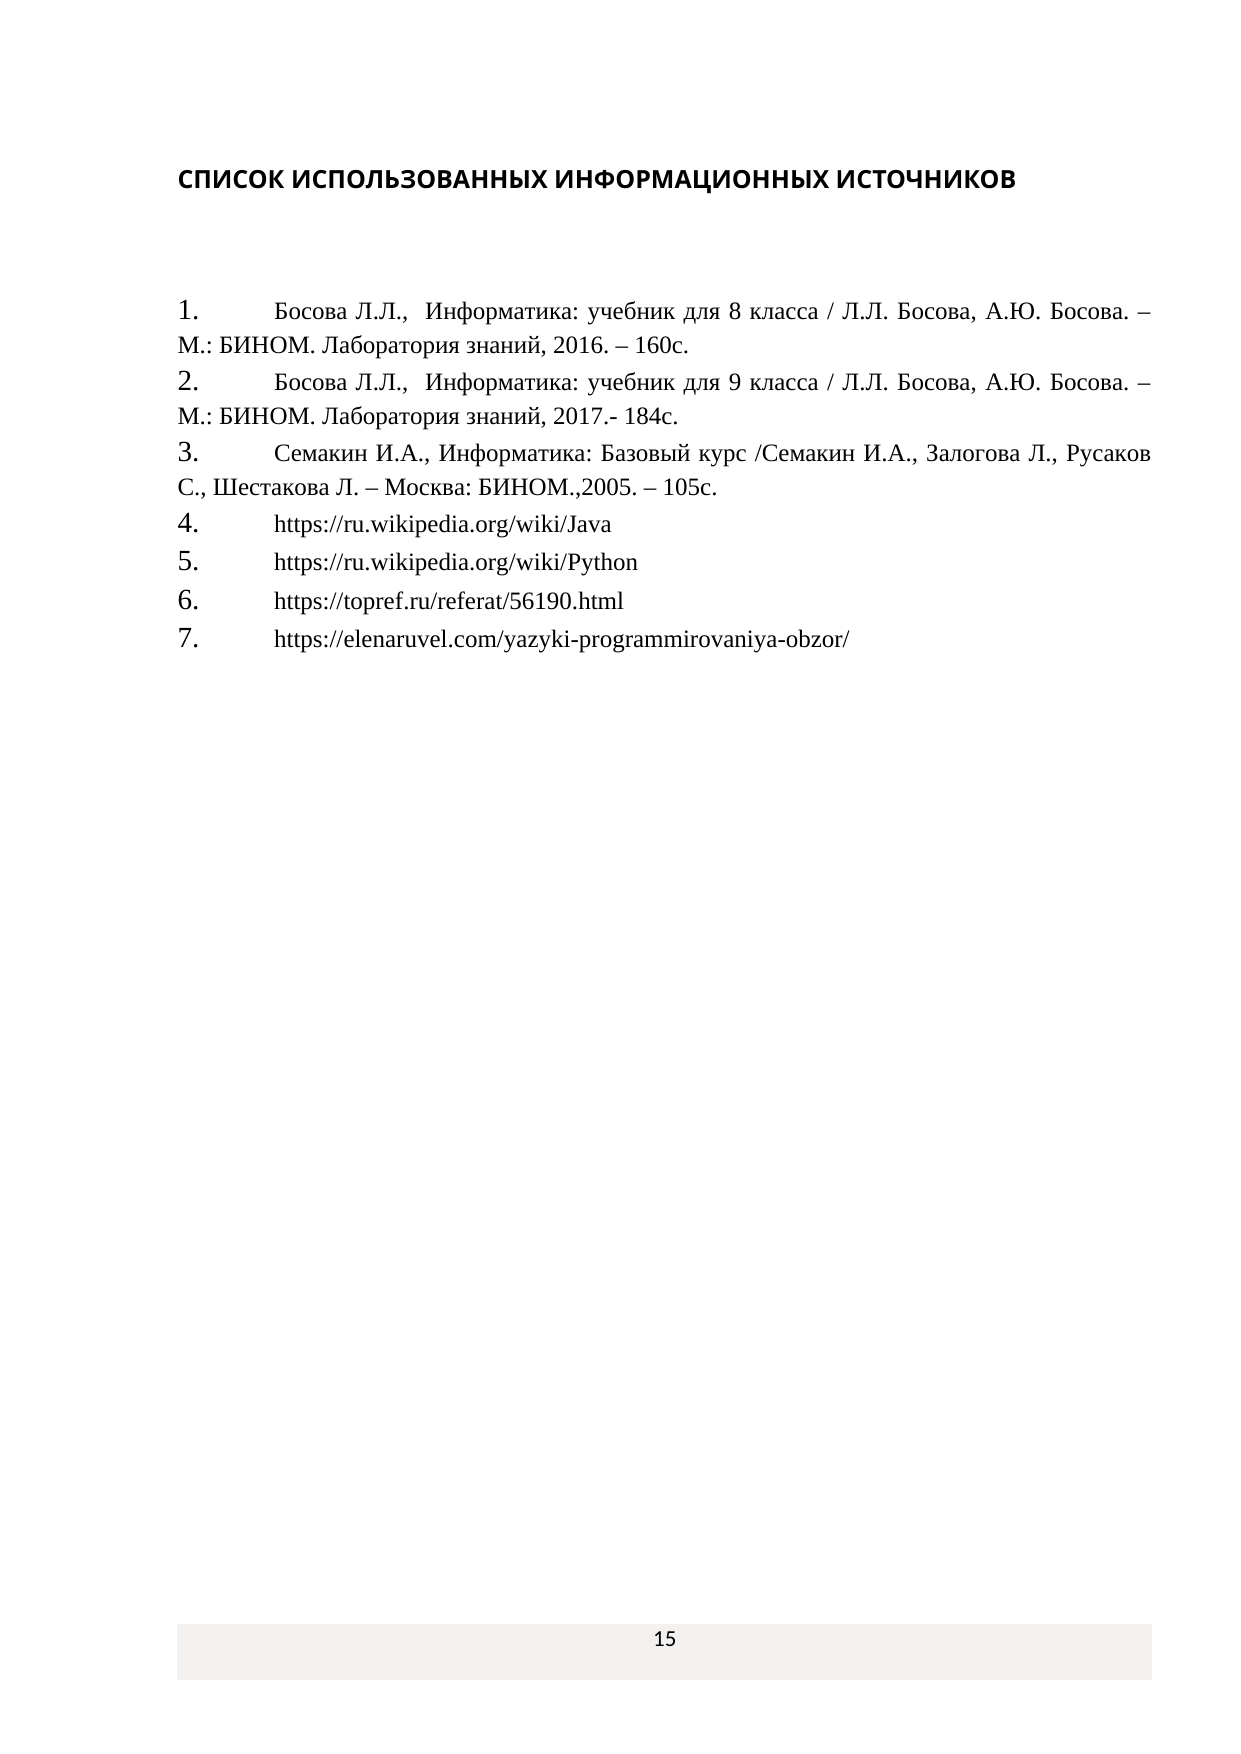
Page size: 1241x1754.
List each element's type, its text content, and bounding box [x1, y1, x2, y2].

list https://elenaruvel.com/yazyki-programmirovaniya-obzor/ [177, 620, 1152, 654]
list Босова Л.Л., Информатика: учебник для 8 класса / Л.Л. Босова, А.Ю. Босова. – М.: БИНОМ. Лаборатория знаний, 2016. – 160с. [177, 292, 1152, 359]
list https://topref.ru/referat/56190.html [177, 582, 1152, 615]
list https://ru.wikipedia.org/wiki/Java [177, 505, 1152, 538]
list Босова Л.Л., Информатика: учебник для 9 класса / Л.Л. Босова, А.Ю. Босова. – М.: БИНОМ. Лаборатория знаний, 2017.- 184с. [177, 363, 1152, 429]
list Семакин И.А., Информатика: Базовый курс /Семакин И.А., Залогова Л., Русаков С., Шестакова Л. – Москва: БИНОМ.,2005. – 105с. [177, 434, 1152, 500]
list https://ru.wikipedia.org/wiki/Python [177, 543, 1152, 577]
text СПИСОК ИСПОЛЬЗОВАННЫХ ИНФОРМАЦИОННЫХ ИСТОЧНИКОВ [177, 161, 1152, 195]
